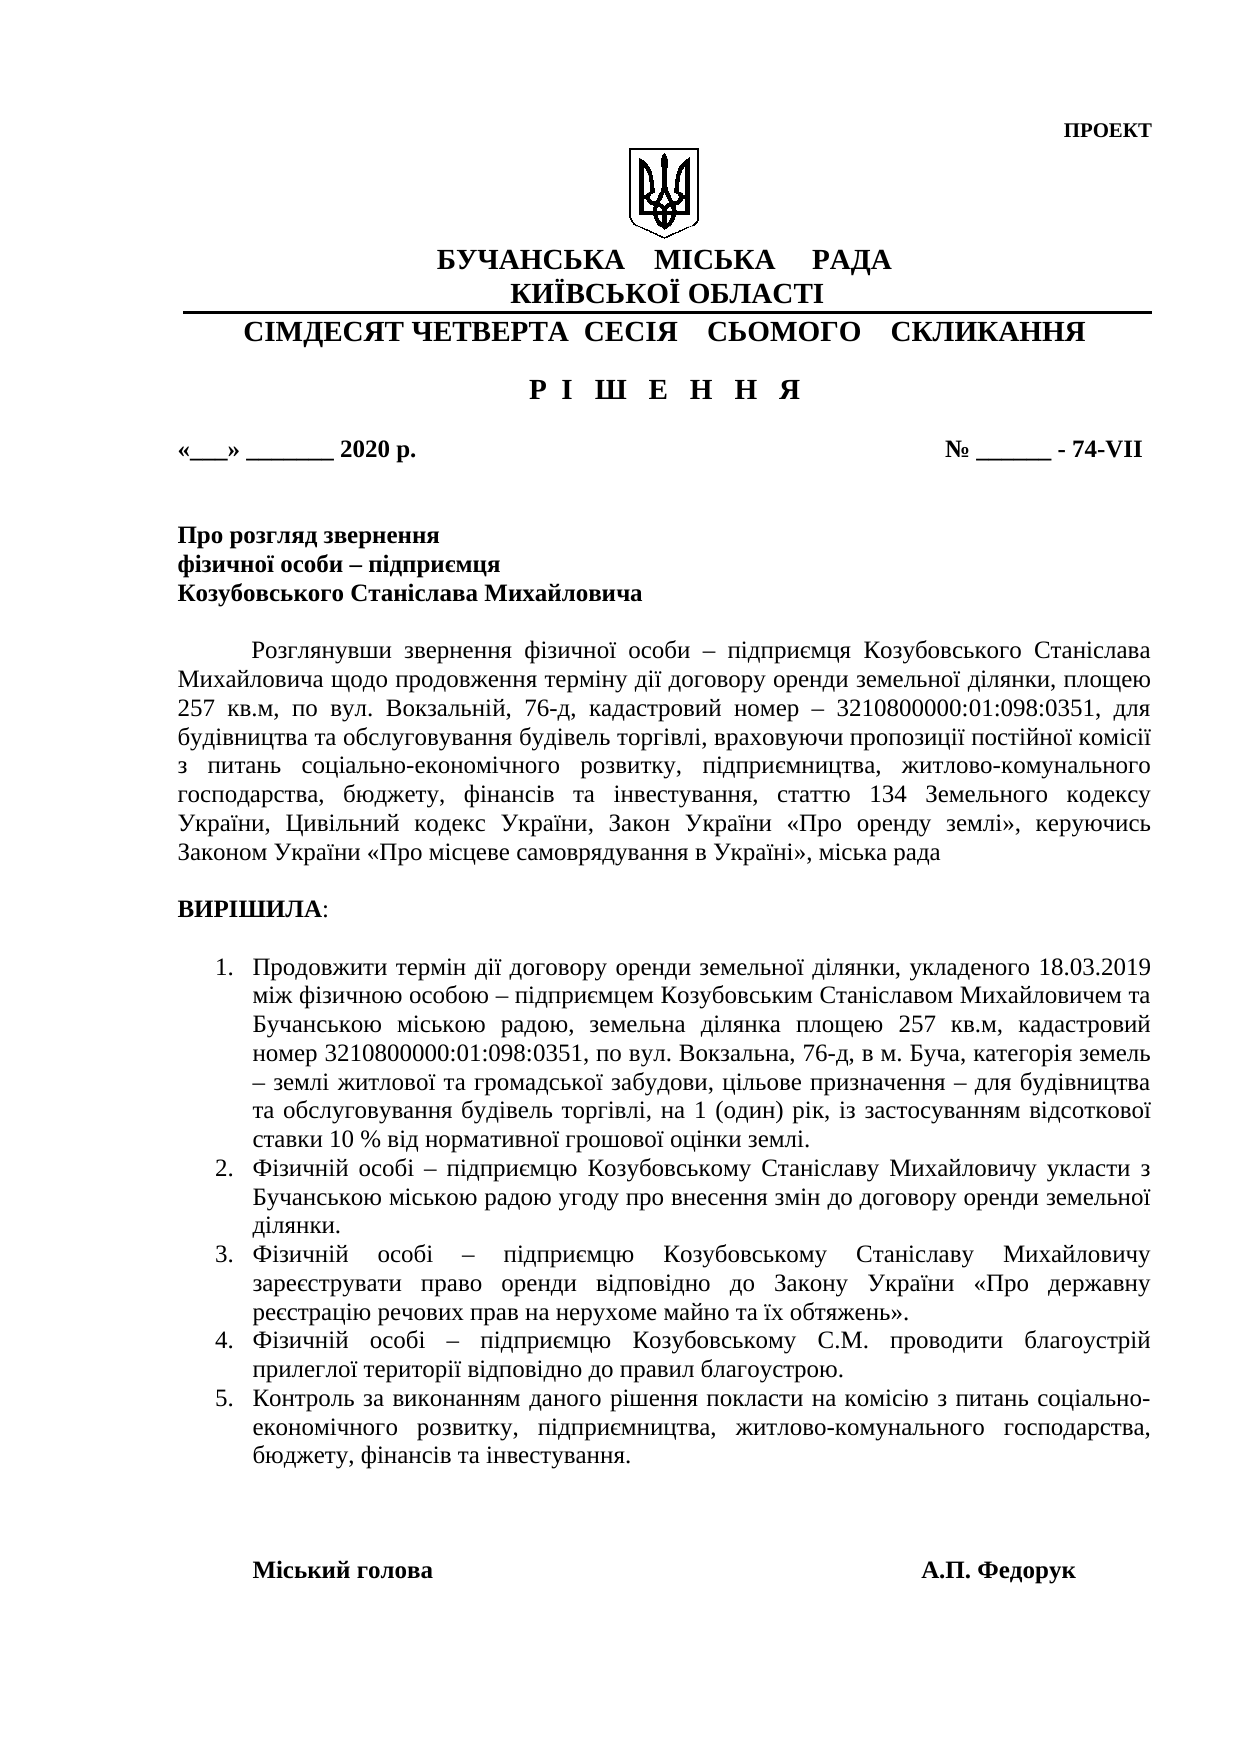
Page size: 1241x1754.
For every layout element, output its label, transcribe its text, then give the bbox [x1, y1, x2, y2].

subtitle Р І Ш Е Н Н Я [177, 372, 1152, 406]
text Про розгляд звернення [177, 521, 1152, 549]
text Козубовського Станіслава Михайловича [177, 578, 1152, 607]
text ВИРІШИЛА: [177, 894, 1152, 923]
list Фізичній особі – підприємцю Козубовському Станіславу Михайловичу зареєструвати право оренди відповідно до Закону України «Про державну реєстрацію речових прав на нерухоме майно та їх обтяжень». [215, 1239, 1152, 1326]
text СІМДЕСЯТ ЧЕТВЕРТА СЕСІЯ СЬОМОГО СКЛИКАННЯ [177, 314, 1152, 348]
text БУЧАНСЬКА МІСЬКА РАДА [177, 242, 1152, 276]
text фізичної особи – підприємця [177, 549, 1152, 578]
list Контроль за виконанням даного рішення покласти на комісію з питань соціально-економічного розвитку, підприємництва, житлово-комунального господарства, бюджету, фінансів та інвестування. [215, 1383, 1152, 1469]
subtitle «___» _______ 2020 р. № ______ - 74-VII [177, 434, 1152, 463]
subtitle Міський голова А.П. Федорук [177, 1556, 1152, 1584]
list Фізичній особі – підприємцю Козубовському С.М. проводити благоустрій прилеглої території відповідно до правил благоустрою. [215, 1326, 1152, 1383]
list Продовжити термін дії договору оренди земельної ділянки, укладеного 18.03.2019 між фізичною особою – підприємцем Козубовським Станіславом Михайловичем та Бучанською міською радою, земельна ділянка площею 257 кв.м, кадастровий номер 3210800000:01:098:0351, по вул. Вокзальна, 76-д, в м. Буча, категорія земель – землі житлової та громадської забудови, цільове призначення – для будівництва та обслуговування будівель торгівлі, на 1 (один) рік, із застосуванням відсоткової ставки 10 % від нормативної грошової оцінки землі. [215, 952, 1152, 1153]
list Фізичній особі – підприємцю Козубовському Станіславу Михайловичу укласти з Бучанською міською радою угоду про внесення змін до договору оренди земельної ділянки. [215, 1153, 1152, 1239]
subtitle КИЇВСЬКОЇ ОБЛАСТІ [183, 276, 1152, 311]
subtitle ПРОЕКТ [177, 118, 1152, 142]
text Розглянувши звернення фізичної особи – підприємця Козубовського Станіслава Михайловича щодо продовження терміну дії договору оренди земельної ділянки, площею 257 кв.м, по вул. Вокзальній, 76-д, кадастровий номер – 3210800000:01:098:0351, для будівництва та обслуговування будівель торгівлі, враховуючи пропозиції постійної комісії з питань соціально-економічного розвитку, підприємництва, житлово-комунального господарства, бюджету, фінансів та інвестування, статтю 134 Земельного кодексу України, Цивільний кодекс України, Закон України «Про оренду землі», керуючись Законом України «Про місцеве самоврядування в Україні», міська рада [177, 636, 1152, 866]
